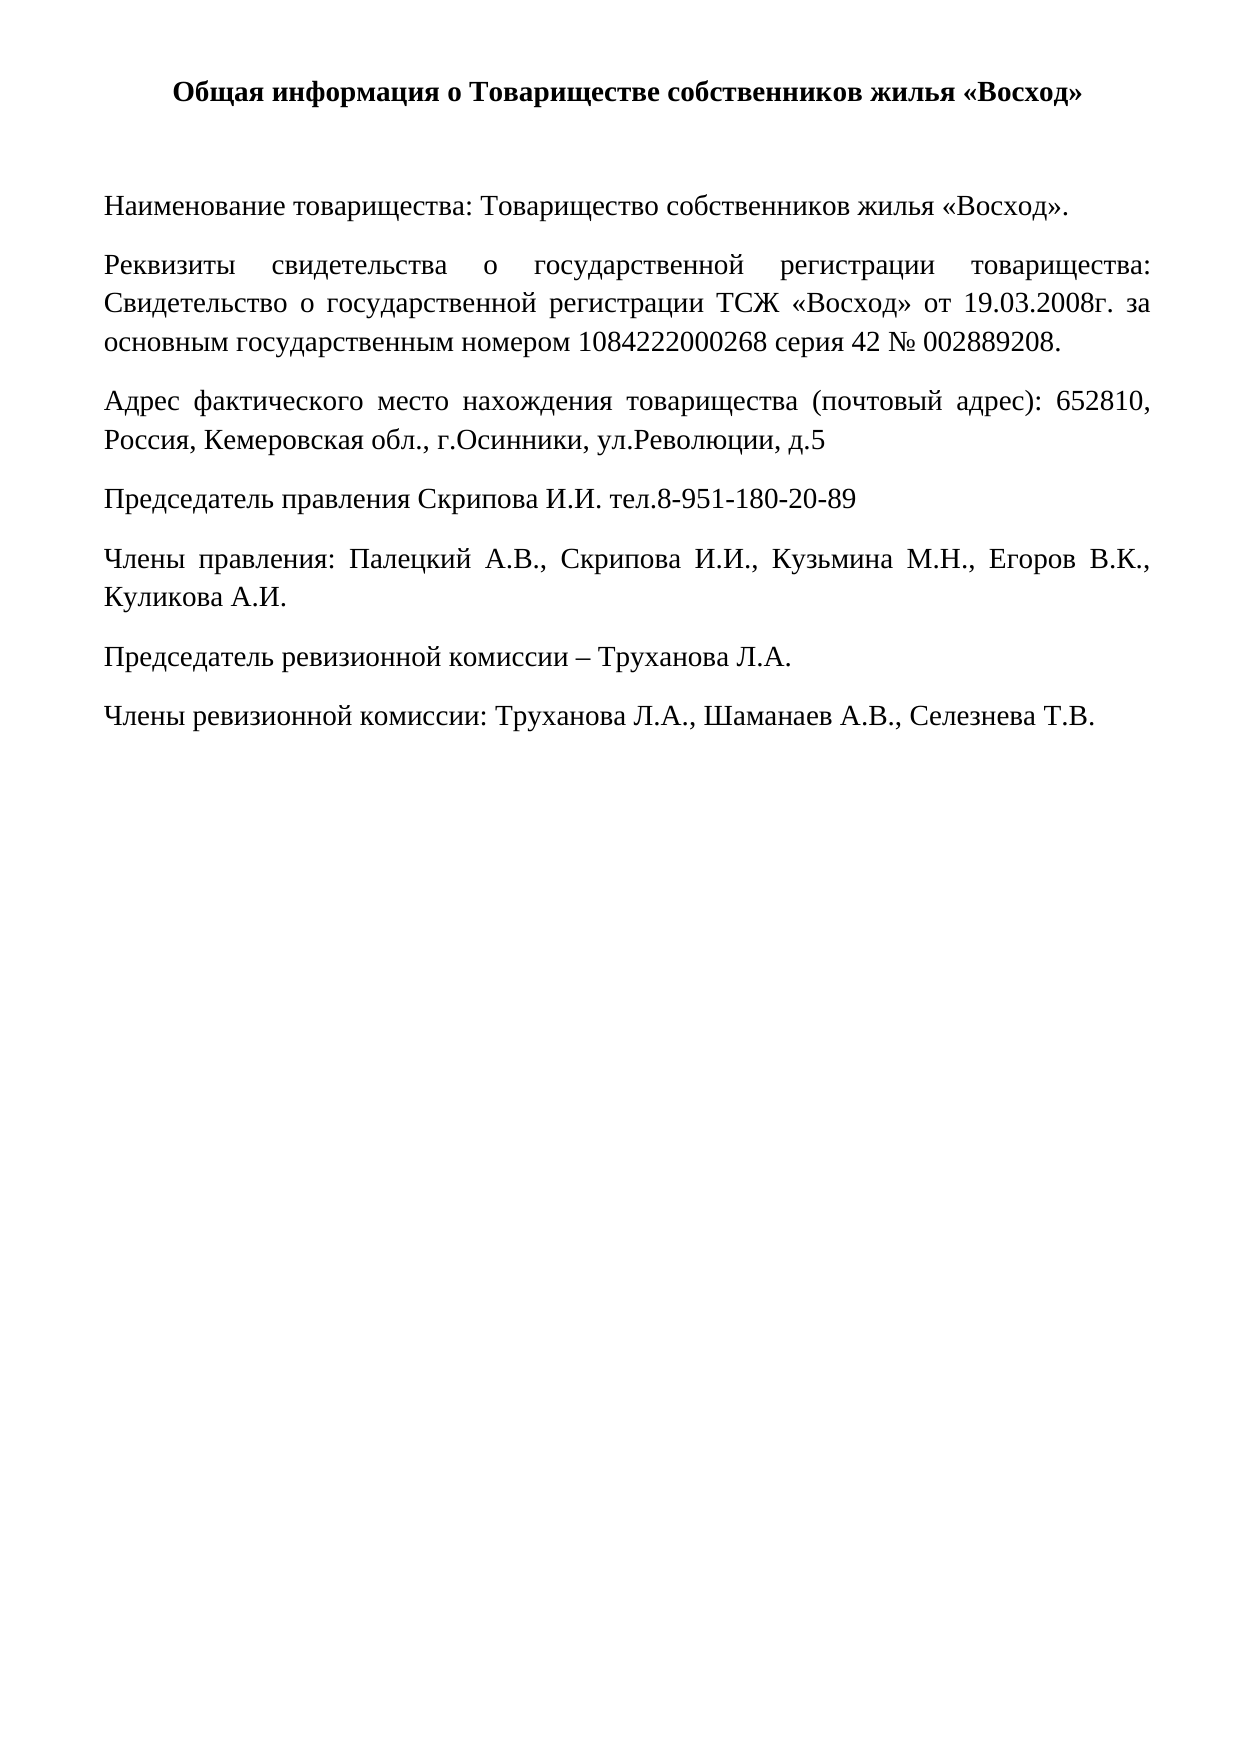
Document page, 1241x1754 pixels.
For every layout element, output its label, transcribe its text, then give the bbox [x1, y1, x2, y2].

text Общая информация о Товариществе собственников жилья «Восход» [103, 74, 1152, 107]
text Реквизиты свидетельства о государственной регистрации товарищества: Свидетельство о государственной регистрации ТСЖ «Восход» от 19.03.2008г. за основным государственным номером 1084222000268 серия 42 № 002889208. [103, 247, 1152, 358]
text Члены ревизионной комиссии: Труханова Л.А., Шаманаев А.В., Селезнева Т.В. [103, 698, 1152, 732]
text Члены правления: Палецкий А.В., Скрипова И.И., Кузьмина М.Н., Егоров В.К., Куликова А.И. [103, 541, 1152, 613]
text Председатель ревизионной комиссии – Труханова Л.А. [103, 639, 1152, 672]
text Адрес фактического место нахождения товарищества (почтовый адрес): 652810, Россия, Кемеровская обл., г.Осинники, ул.Революции, д.5 [103, 383, 1152, 456]
text Председатель правления Скрипова И.И. тел.8-951-180-20-89 [103, 481, 1152, 515]
text Наименование товарищества: Товарищество собственников жилья «Восход». [103, 188, 1152, 221]
